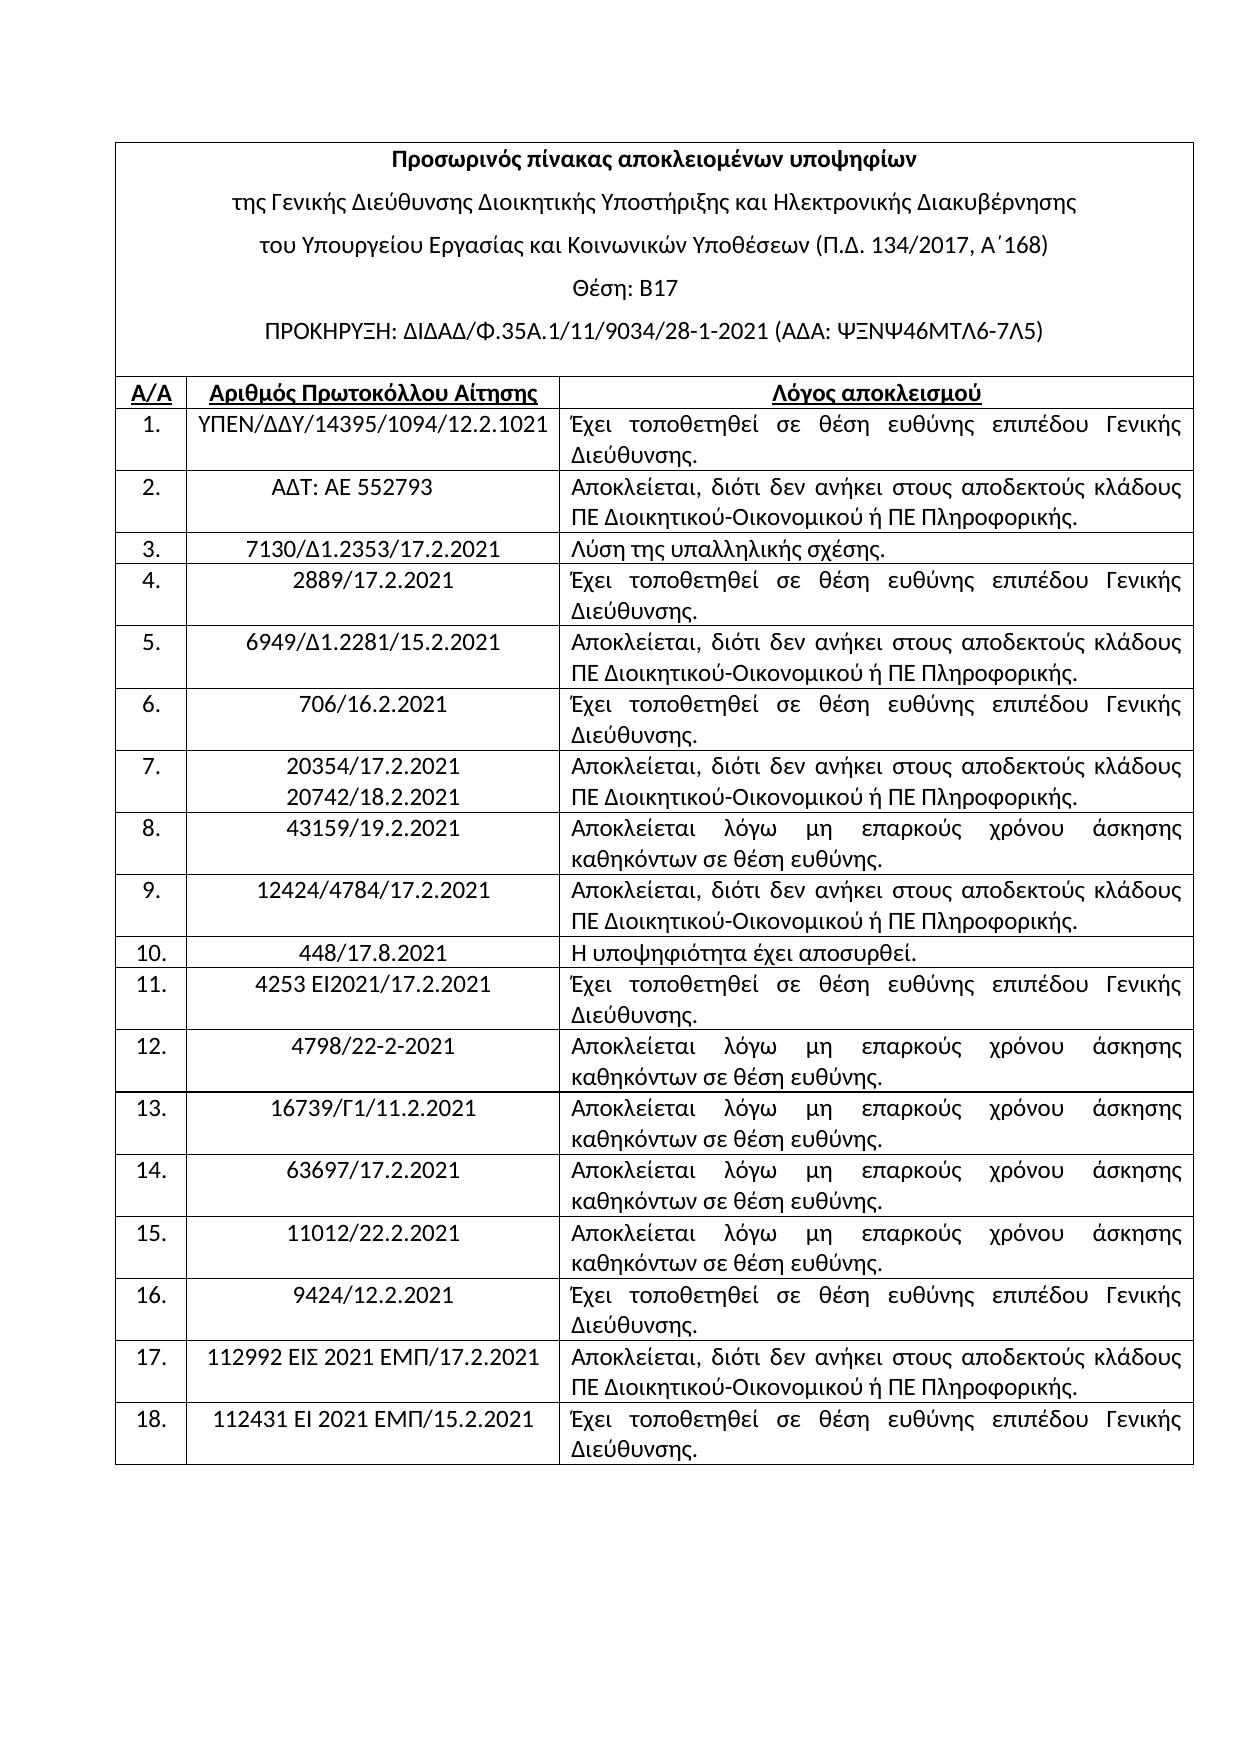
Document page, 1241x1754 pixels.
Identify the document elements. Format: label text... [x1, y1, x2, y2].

table_cell Έχει τοποθετηθεί σε θέση ευθύνης επιπέδου Γενικής Διεύθυνσης. [560, 1279, 1193, 1340]
table_cell Αποκλείεται λόγω μη επαρκούς χρόνου άσκησης καθηκόντων σε θέση ευθύνης. [560, 1217, 1193, 1278]
table_header Προσωρινός πίνακας αποκλειομένων υποψηφίων της Γενικής Διεύθυνσης Διοικητικής Υποστήριξης και Ηλεκτρονικής Διακυβέρνησης του Υπουργείου Εργασίας και Κοινωνικών Υποθέσεων (Π.Δ. 134/2017, Α΄168) Θέση: Β17 ΠΡΟΚΗΡΥΞΗ: ΔΙΔΑΔ/Φ.35Α.1/11/9034/28-1-2021 (ΑΔΑ: ΨΞΝΨ46ΜΤΛ6-7Λ5) [116, 143, 1193, 376]
table_cell Λύση της υπαλληλικής σχέσης. [560, 533, 1193, 563]
table_cell 448/17.8.2021 [187, 937, 559, 967]
table_cell Αποκλείεται, διότι δεν ανήκει στους αποδεκτούς κλάδους ΠΕ Διοικητικού-Οικονομικού ή ΠΕ Πληροφορικής. [560, 875, 1193, 936]
table_cell Αποκλείεται λόγω μη επαρκούς χρόνου άσκησης καθηκόντων σε θέση ευθύνης. [560, 1093, 1193, 1153]
table_cell Η υποψηφιότητα έχει αποσυρθεί. [560, 937, 1193, 967]
table_cell Έχει τοποθετηθεί σε θέση ευθύνης επιπέδου Γενικής Διεύθυνσης. [560, 968, 1193, 1029]
table_cell 112992 ΕΙΣ 2021 ΕΜΠ/17.2.2021 [187, 1341, 559, 1402]
table_cell Έχει τοποθετηθεί σε θέση ευθύνης επιπέδου Γενικής Διεύθυνσης. [560, 409, 1193, 469]
table_cell 6949/Δ1.2281/15.2.2021 [187, 626, 559, 687]
table_cell 7130/Δ1.2353/17.2.2021 [187, 533, 559, 563]
table_cell 12. [116, 1030, 186, 1091]
table_cell 8. [116, 813, 186, 874]
table_cell Έχει τοποθετηθεί σε θέση ευθύνης επιπέδου Γενικής Διεύθυνσης. [560, 689, 1193, 749]
table_cell Αποκλείεται λόγω μη επαρκούς χρόνου άσκησης καθηκόντων σε θέση ευθύνης. [560, 1155, 1193, 1216]
table_cell 3. [116, 533, 186, 563]
table_cell 11012/22.2.2021 [187, 1217, 559, 1278]
table_cell 2889/17.2.2021 [187, 564, 559, 625]
table_cell 15. [116, 1217, 186, 1278]
table_cell Λόγος αποκλεισμού [560, 377, 1193, 407]
table_cell 2. [116, 471, 186, 532]
table_cell 10. [116, 937, 186, 967]
table_cell 20354/17.2.2021 20742/18.2.2021 [187, 751, 559, 812]
table_cell 16739/Γ1/11.2.2021 [187, 1093, 559, 1153]
table_cell 16. [116, 1279, 186, 1340]
table_cell 12424/4784/17.2.2021 [187, 875, 559, 936]
table_cell Αποκλείεται, διότι δεν ανήκει στους αποδεκτούς κλάδους ΠΕ Διοικητικού-Οικονομικού ή ΠΕ Πληροφορικής. [560, 1341, 1193, 1402]
table_cell 112431 ΕΙ 2021 ΕΜΠ/15.2.2021 [187, 1403, 559, 1464]
table_cell Έχει τοποθετηθεί σε θέση ευθύνης επιπέδου Γενικής Διεύθυνσης. [560, 564, 1193, 625]
table_cell 1. [116, 409, 186, 469]
table_cell Α/Α [116, 377, 186, 407]
table_cell Αποκλείεται λόγω μη επαρκούς χρόνου άσκησης καθηκόντων σε θέση ευθύνης. [560, 1030, 1193, 1091]
table_cell Αποκλείεται λόγω μη επαρκούς χρόνου άσκησης καθηκόντων σε θέση ευθύνης. [560, 813, 1193, 874]
table_cell 17. [116, 1341, 186, 1402]
table_cell Αποκλείεται, διότι δεν ανήκει στους αποδεκτούς κλάδους ΠΕ Διοικητικού-Οικονομικού ή ΠΕ Πληροφορικής. [560, 471, 1193, 532]
table_cell 9. [116, 875, 186, 936]
table_cell 6. [116, 689, 186, 749]
table_cell Αριθμός Πρωτοκόλλου Αίτησης [187, 377, 559, 407]
table_cell 706/16.2.2021 [187, 689, 559, 749]
table_cell 43159/19.2.2021 [187, 813, 559, 874]
table_cell Έχει τοποθετηθεί σε θέση ευθύνης επιπέδου Γενικής Διεύθυνσης. [560, 1403, 1193, 1464]
table_cell ΑΔΤ: ΑΕ 552793 [187, 471, 559, 532]
table_cell Αποκλείεται, διότι δεν ανήκει στους αποδεκτούς κλάδους ΠΕ Διοικητικού-Οικονομικού ή ΠΕ Πληροφορικής. [560, 751, 1193, 812]
table_cell 11. [116, 968, 186, 1029]
table_cell 7. [116, 751, 186, 812]
table_cell 4798/22-2-2021 [187, 1030, 559, 1091]
table_cell 18. [116, 1403, 186, 1464]
table_cell Αποκλείεται, διότι δεν ανήκει στους αποδεκτούς κλάδους ΠΕ Διοικητικού-Οικονομικού ή ΠΕ Πληροφορικής. [560, 626, 1193, 687]
table_cell ΥΠΕΝ/ΔΔΥ/14395/1094/12.2.1021 [187, 409, 559, 469]
table_cell 4253 ΕΙ2021/17.2.2021 [187, 968, 559, 1029]
table_cell 4. [116, 564, 186, 625]
table_cell 63697/17.2.2021 [187, 1155, 559, 1216]
table_cell 5. [116, 626, 186, 687]
table_cell 14. [116, 1155, 186, 1216]
table_cell 13. [116, 1093, 186, 1153]
table_cell 9424/12.2.2021 [187, 1279, 559, 1340]
